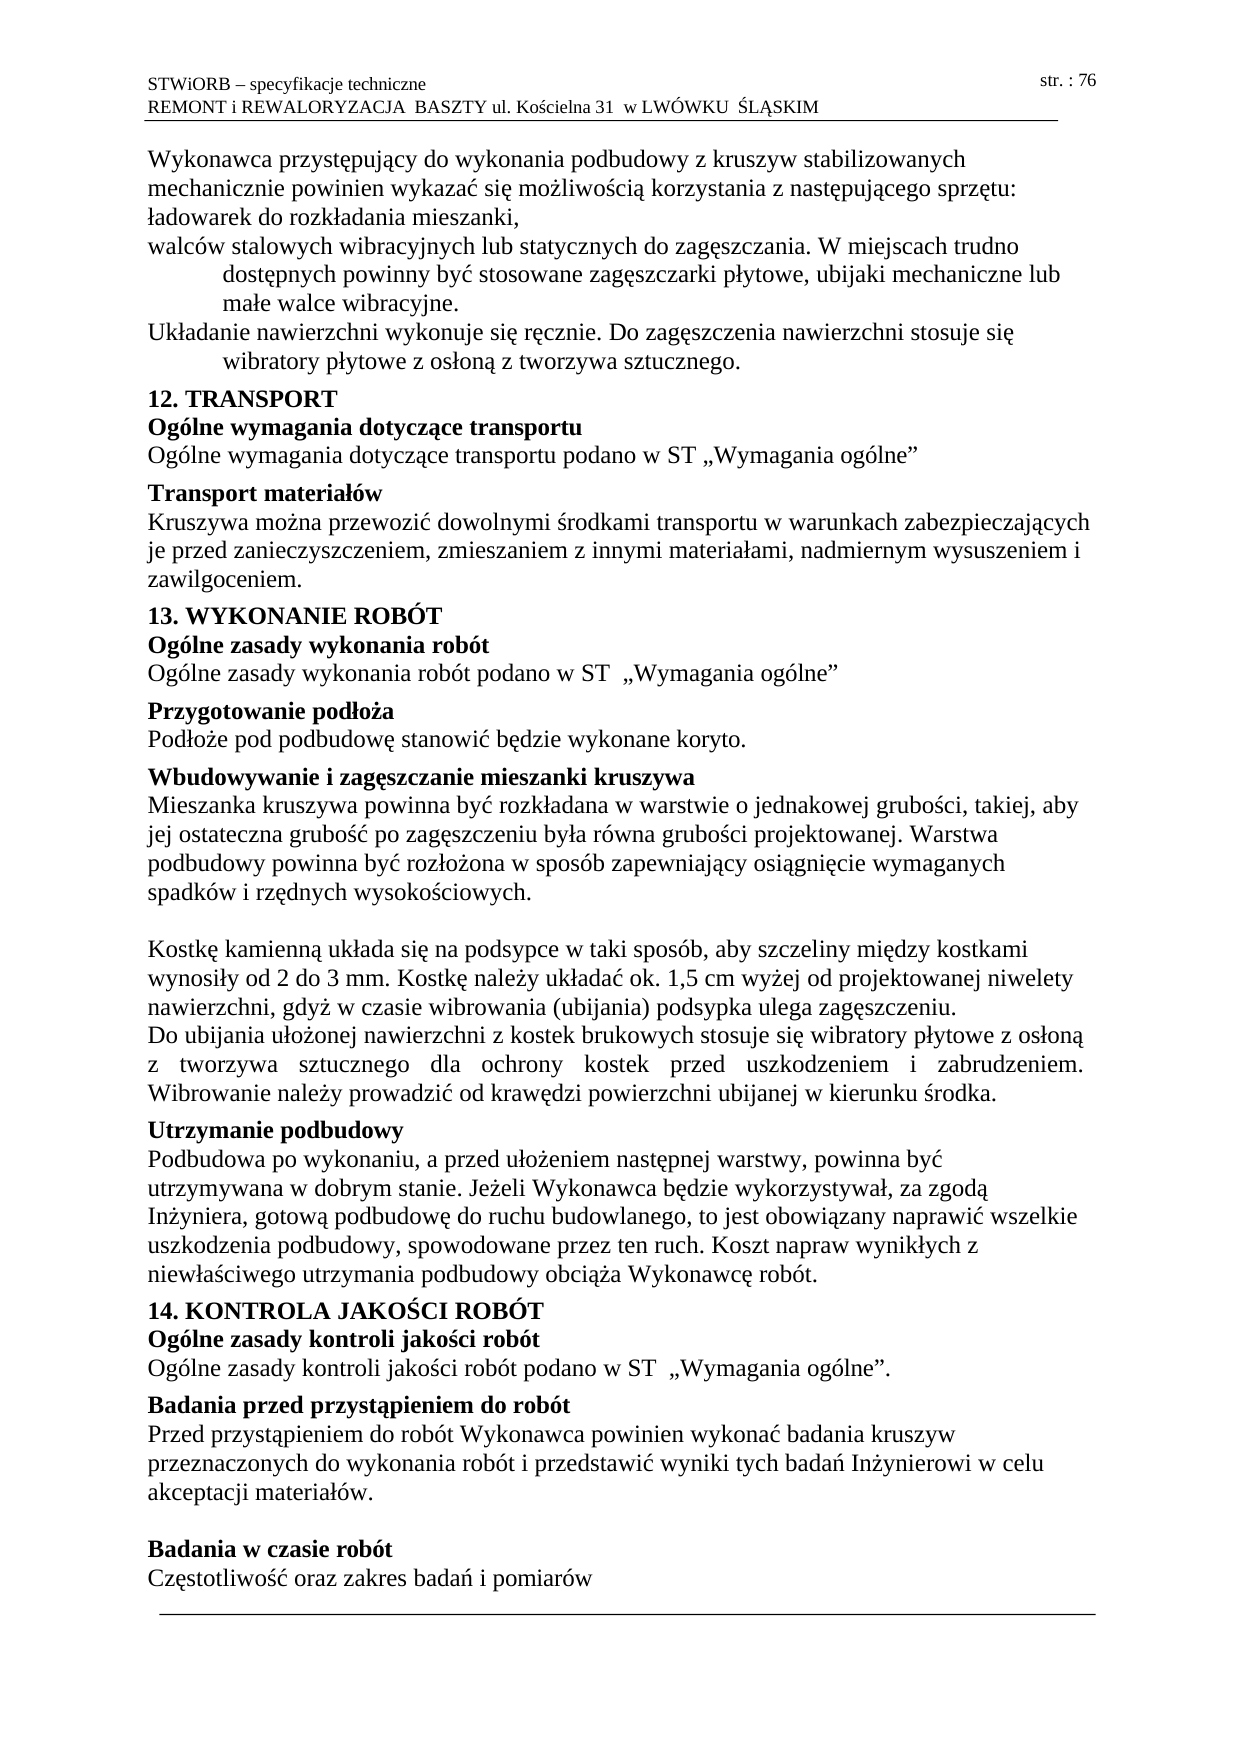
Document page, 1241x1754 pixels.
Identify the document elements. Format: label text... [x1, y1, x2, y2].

text Do ubijania ułożonej nawierzchni z kostek brukowych stosuje się wibratory płytowe z osłoną z tworzywa sztucznego dla ochrony kostek przed uszkodzeniem i zabrudzeniem. Wibrowanie należy prowadzić od krawędzi powierzchni ubijanej w kierunku środka. [147, 1020, 1084, 1107]
text Ogólne wymagania dotyczące transportu podano w ST „Wymagania ogólne” [147, 441, 1119, 469]
subtitle WYKONANIE ROBÓT [147, 602, 1119, 630]
subtitle TRANSPORT [147, 384, 1119, 412]
text Podbudowa po wykonaniu, a przed ułożeniem następnej warstwy, powinna być utrzymywana w dobrym stanie. Jeżeli Wykonawca będzie wykorzystywał, za zgodą Inżyniera, gotową podbudowę do ruchu budowlanego, to jest obowiązany naprawić wszelkie uszkodzenia podbudowy, spowodowane przez ten ruch. Koszt napraw wynikłych z niewłaściwego utrzymania podbudowy obciąża Wykonawcę robót. [147, 1144, 1085, 1288]
subtitle Badania przed przystąpieniem do robót [147, 1391, 1119, 1419]
text Podłoże pod podbudowę stanowić będzie wykonane koryto. [147, 725, 1119, 753]
subtitle Utrzymanie podbudowy [147, 1116, 1119, 1144]
text Kostkę kamienną układa się na podsypce w taki sposób, aby szczeliny między kostkami wynosiły od 2 do 3 mm. Kostkę należy układać ok. 1,5 cm wyżej od projektowanej niwelety nawierzchni, gdyż w czasie wibrowania (ubijania) podsypka ulega zagęszczeniu. [147, 934, 1085, 1020]
subtitle Ogólne zasady kontroli jakości robót [147, 1325, 1119, 1353]
text Ogólne zasady wykonania robót podano w ST „Wymagania ogólne” [147, 659, 1119, 687]
subtitle Badania w czasie robót [147, 1535, 1119, 1563]
subtitle Wbudowywanie i zagęszczanie mieszanki kruszywa [147, 762, 1119, 791]
text Przed przystąpieniem do robót Wykonawca powinien wykonać badania kruszyw przeznaczonych do wykonania robót i przedstawić wyniki tych badań Inżynierowi w celu akceptacji materiałów. [147, 1419, 1073, 1506]
text Ogólne zasady kontroli jakości robót podano w ST „Wymagania ogólne”. [147, 1353, 1119, 1382]
text Kruszywa można przewozić dowolnymi środkami transportu w warunkach zabezpieczających je przed zanieczyszczeniem, zmieszaniem z innymi materiałami, nadmiernym wysuszeniem i zawilgoceniem. [147, 507, 1092, 593]
text walców stalowych wibracyjnych lub statycznych do zagęszczania. W miejscach trudno dostępnych powinny być stosowane zagęszczarki płytowe, ubijaki mechaniczne lub małe walce wibracyjne. [147, 231, 1073, 317]
subtitle Ogólne wymagania dotyczące transportu [147, 412, 1119, 441]
text Wykonawca przystępujący do wykonania podbudowy z kruszyw stabilizowanych mechanicznie powinien wykazać się możliwością korzystania z następującego sprzętu: ładowarek do rozkładania mieszanki, [147, 144, 1073, 231]
subtitle Ogólne zasady wykonania robót [147, 630, 1119, 659]
subtitle Transport materiałów [147, 478, 1119, 507]
text Mieszanka kruszywa powinna być rozkładana w warstwie o jednakowej grubości, takiej, aby jej ostateczna grubość po zagęszczeniu była równa grubości projektowanej. Warstwa podbudowy powinna być rozłożona w sposób zapewniający osiągnięcie wymaganych spadków i rzędnych wysokościowych. [147, 791, 1092, 906]
text Częstotliwość oraz zakres badań i pomiarów [147, 1563, 1119, 1592]
subtitle Przygotowanie podłoża [147, 696, 1119, 725]
text Układanie nawierzchni wykonuje się ręcznie. Do zagęszczenia nawierzchni stosuje się wibratory płytowe z osłoną z tworzywa sztucznego. [147, 317, 1073, 374]
subtitle KONTROLA JAKOŚCI ROBÓT [147, 1296, 1119, 1325]
